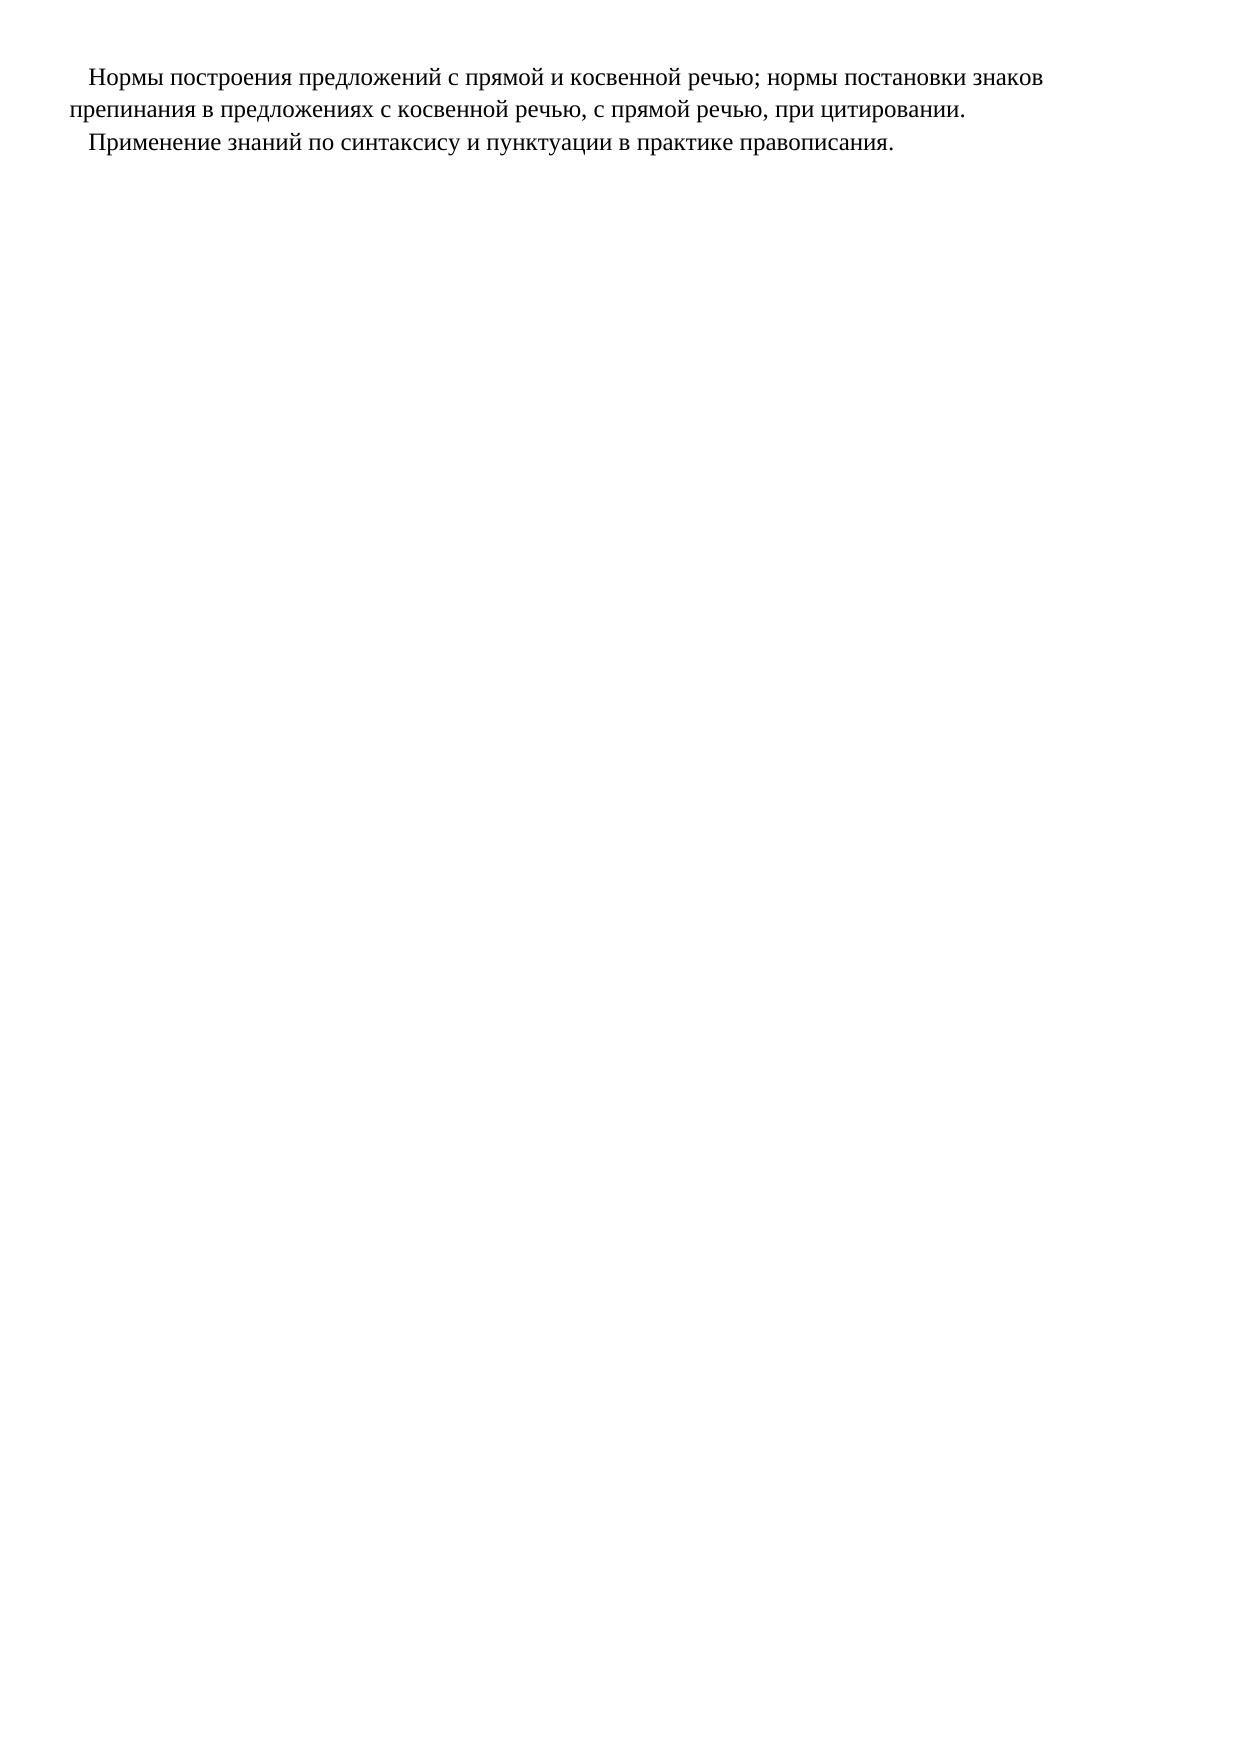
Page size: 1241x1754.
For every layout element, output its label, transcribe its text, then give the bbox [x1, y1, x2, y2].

text Нормы построения предложений с прямой и косвенной речью; нормы постановки знаков препинания в предложениях с косвенной речью, с прямой речью, при цитировании. Применение знаний по синтаксису и пунктуации в практике правописания. [69, 62, 1045, 156]
